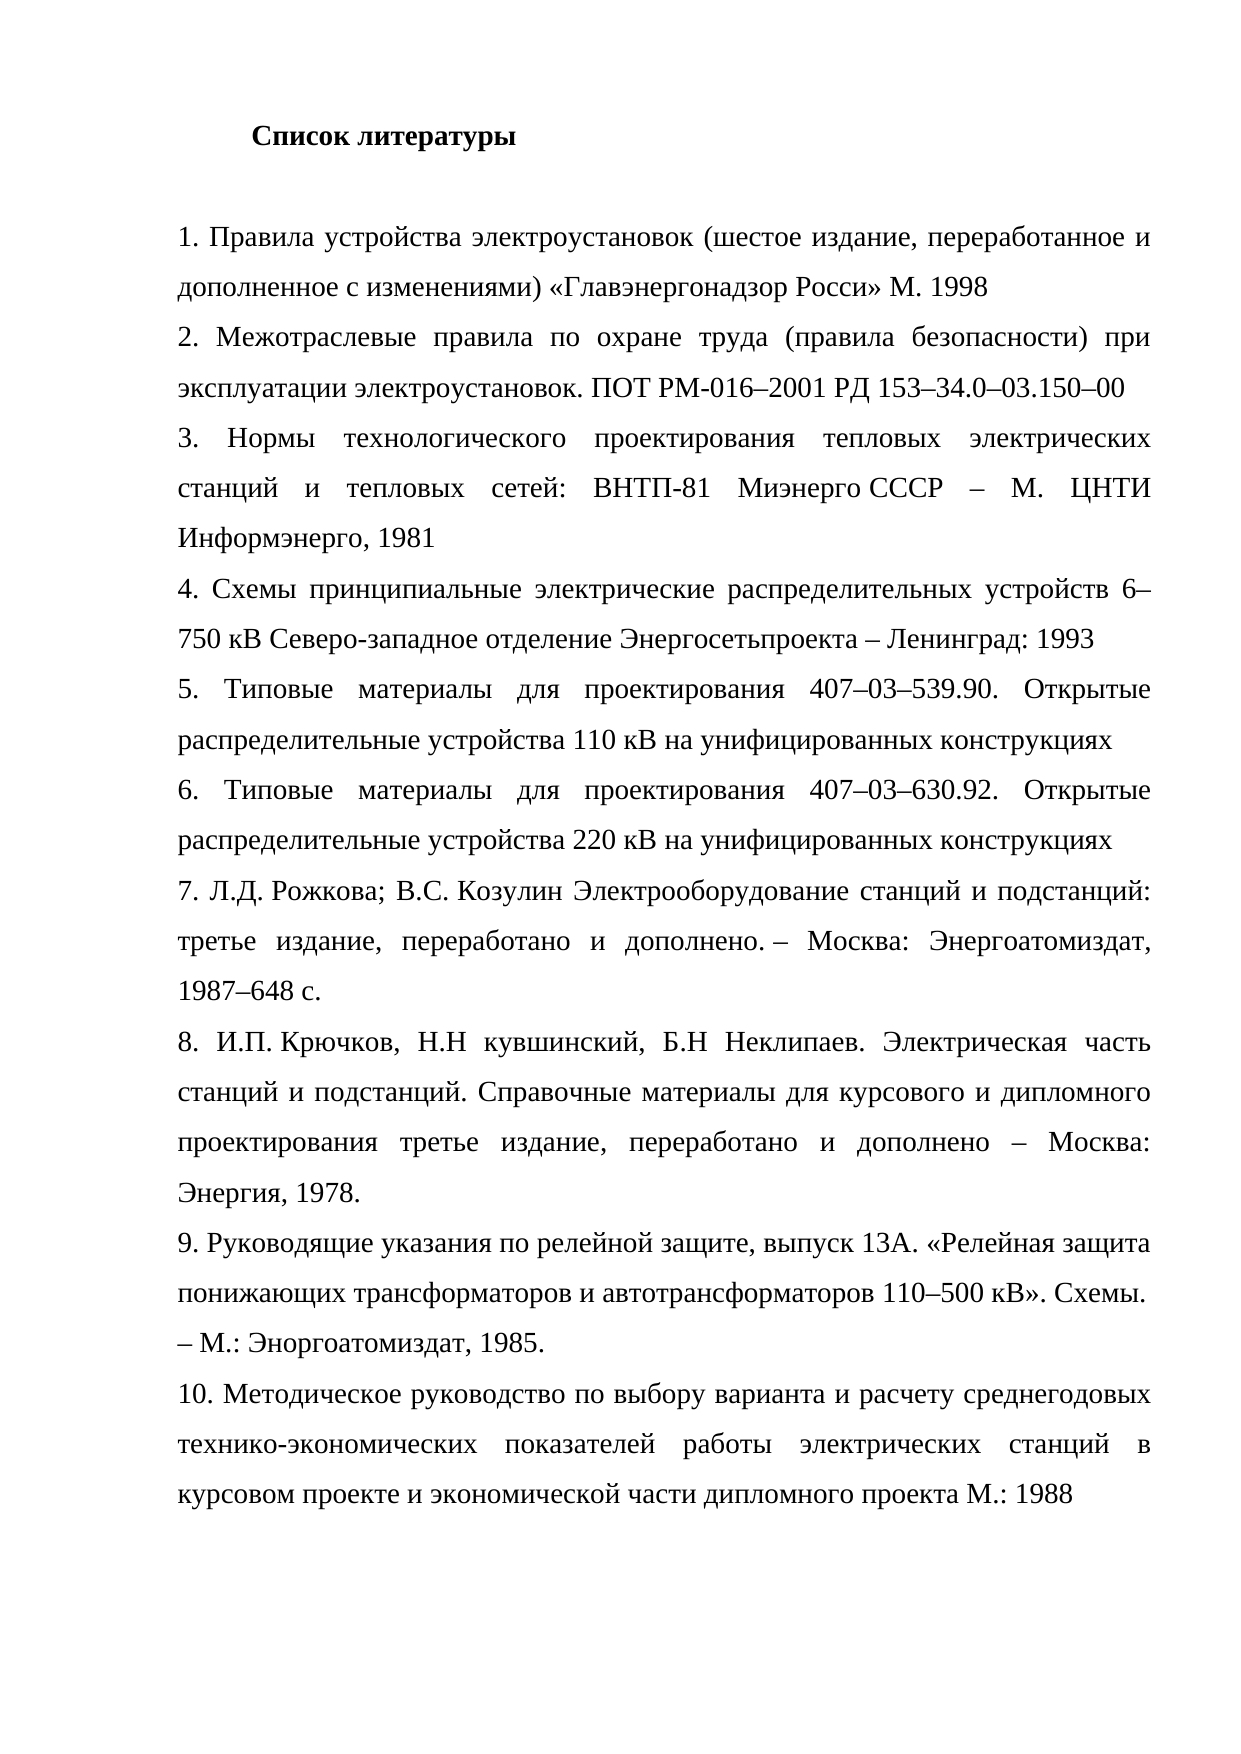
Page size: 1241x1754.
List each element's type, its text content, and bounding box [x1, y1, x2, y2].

text Список литературы [177, 118, 1152, 152]
subtitle 1. Правила устройства электроустановок (шестое издание, переработанное и дополненное с изменениями) «Главэнергонадзор Росси» М. 1998 [177, 219, 1152, 303]
text – М.: Эноргоатомиздат, 1985. [177, 1326, 1152, 1359]
text 3. Нормы технологического проектирования тепловых электрических станций и тепловых сетей: ВНТП-81 Миэнерго СССР – М. ЦНТИ Информэнерго, 1981 [177, 420, 1152, 554]
text 6. Типовые материалы для проектирования 407–03–630.92. Открытые распределительные устройства 220 кВ на унифицированных конструкциях [177, 772, 1152, 856]
text 4. Схемы принципиальные электрические распределительных устройств 6–750 кВ Северо-западное отделение Энергосетьпроекта – Ленинград: 1993 [177, 571, 1152, 655]
text 9. Руководящие указания по релейной защите, выпуск 13А. «Релейная защита понижающих трансформаторов и автотрансформаторов 110–500 кВ». Схемы. [177, 1225, 1152, 1309]
text 10. Методическое руководство по выбору варианта и расчету среднегодовых технико-экономических показателей работы электрических станций в курсовом проекте и экономической части дипломного проекта М.: 1988 [177, 1376, 1152, 1510]
text 7. Л.Д. Рожкова; В.С. Козулин Электрооборудование станций и подстанций: третье издание, переработано и дополнено. – Москва: Энергоатомиздат, 1987–648 с. [177, 873, 1152, 1007]
text 8. И.П. Крючков, Н.Н кувшинский, Б.Н Неклипаев. Электрическая часть станций и подстанций. Справочные материалы для курсового и дипломного проектирования третье издание, переработано и дополнено – Москва: Энергия, 1978. [177, 1024, 1152, 1208]
text 5. Типовые материалы для проектирования 407–03–539.90. Открытые распределительные устройства 110 кВ на унифицированных конструкциях [177, 672, 1152, 755]
text 2. Межотраслевые правила по охране труда (правила безопасности) при эксплуатации электроустановок. ПОТ РМ-016–2001 РД 153–34.0–03.150–00 [177, 319, 1152, 403]
